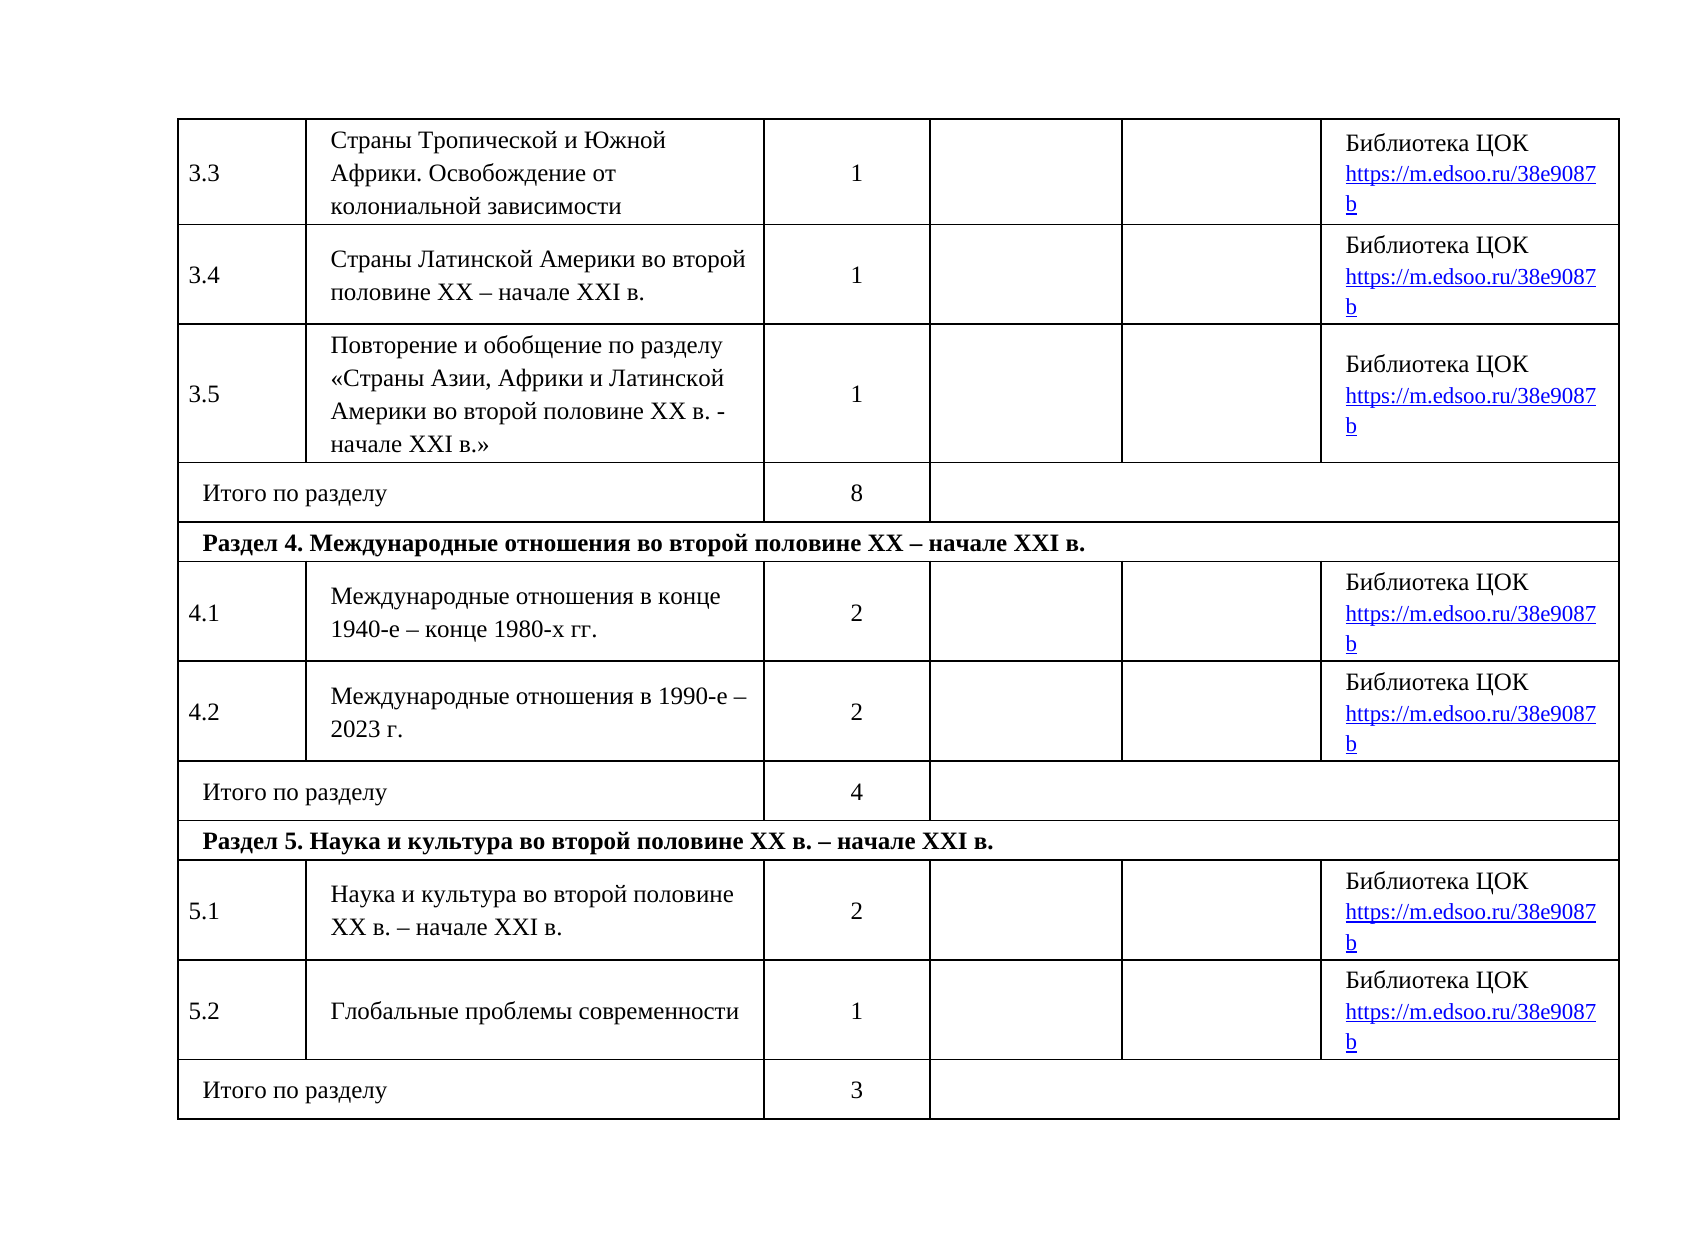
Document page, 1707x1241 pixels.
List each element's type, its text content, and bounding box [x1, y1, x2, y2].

table_cell 1 [765, 120, 929, 223]
table_cell 3.3 [179, 120, 305, 223]
table_cell [1123, 861, 1320, 959]
table_cell [1123, 225, 1320, 323]
table_cell [1123, 662, 1320, 760]
table_cell [1123, 325, 1320, 462]
table_cell 1 [765, 225, 929, 323]
table_cell Итого по разделу [179, 762, 763, 820]
table_cell [931, 463, 1618, 521]
table_cell 4 [765, 762, 929, 820]
table_cell Раздел 4. Международные отношения во второй половине ХХ – начале ХХI в. [179, 523, 1618, 561]
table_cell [1322, 120, 1618, 223]
table_cell [1123, 961, 1320, 1059]
table_cell 2 [765, 562, 929, 660]
table_cell 4.2 [179, 662, 305, 760]
table_cell 5.1 [179, 861, 305, 959]
table_cell Итого по разделу [179, 1060, 763, 1118]
table_cell 1 [765, 325, 929, 462]
table_cell 2 [765, 861, 929, 959]
table_cell [931, 225, 1121, 323]
table_cell 2 [765, 662, 929, 760]
table_cell [931, 120, 1121, 223]
table_cell [1123, 562, 1320, 660]
table_cell [1123, 120, 1320, 223]
table_cell [931, 325, 1121, 462]
table_cell Повторение и обобщение по разделу «Страны Азии, Африки и Латинской Америки во второй половине ХХ в. - начале XXI в.» [307, 325, 763, 462]
table_cell Международные отношения в 1990-е – 2023 г. [307, 662, 763, 760]
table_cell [1322, 961, 1618, 1059]
table_cell Международные отношения в конце 1940-е – конце 1980-х гг. [307, 562, 763, 660]
table_cell Страны Латинской Америки во второй половине ХХ – начале ХХI в. [307, 225, 763, 323]
table_cell 3.4 [179, 225, 305, 323]
table_cell [931, 762, 1618, 820]
table_cell 4.1 [179, 562, 305, 660]
table_cell [931, 861, 1121, 959]
table_cell 3 [765, 1060, 929, 1118]
table_cell Библиотека ЦОК https://m.edsoo.ru/38e9087b [1322, 662, 1618, 760]
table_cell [1322, 225, 1618, 323]
table_cell Итого по разделу [179, 463, 763, 521]
table_cell Библиотека ЦОК https://m.edsoo.ru/38e9087b [1322, 562, 1618, 660]
table_cell 1 [765, 961, 929, 1059]
table_cell Наука и культура во второй половине ХХ в. – начале ХХI в. [307, 861, 763, 959]
table_cell [931, 961, 1121, 1059]
table_cell 5.2 [179, 961, 305, 1059]
table_cell Глобальные проблемы современности [307, 961, 763, 1059]
table_cell 3.5 [179, 325, 305, 462]
table_cell [931, 662, 1121, 760]
table_cell 8 [765, 463, 929, 521]
table_cell Библиотека ЦОК https://m.edsoo.ru/38e9087b [1322, 325, 1618, 462]
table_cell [1322, 861, 1618, 959]
table_cell [931, 1060, 1618, 1118]
table_cell Раздел 5. Наука и культура во второй половине ХХ в. – начале ХХI в. [179, 821, 1618, 859]
table_cell Страны Тропической и Южной Африки. Освобождение от колониальной зависимости [307, 120, 763, 223]
table_cell [931, 562, 1121, 660]
